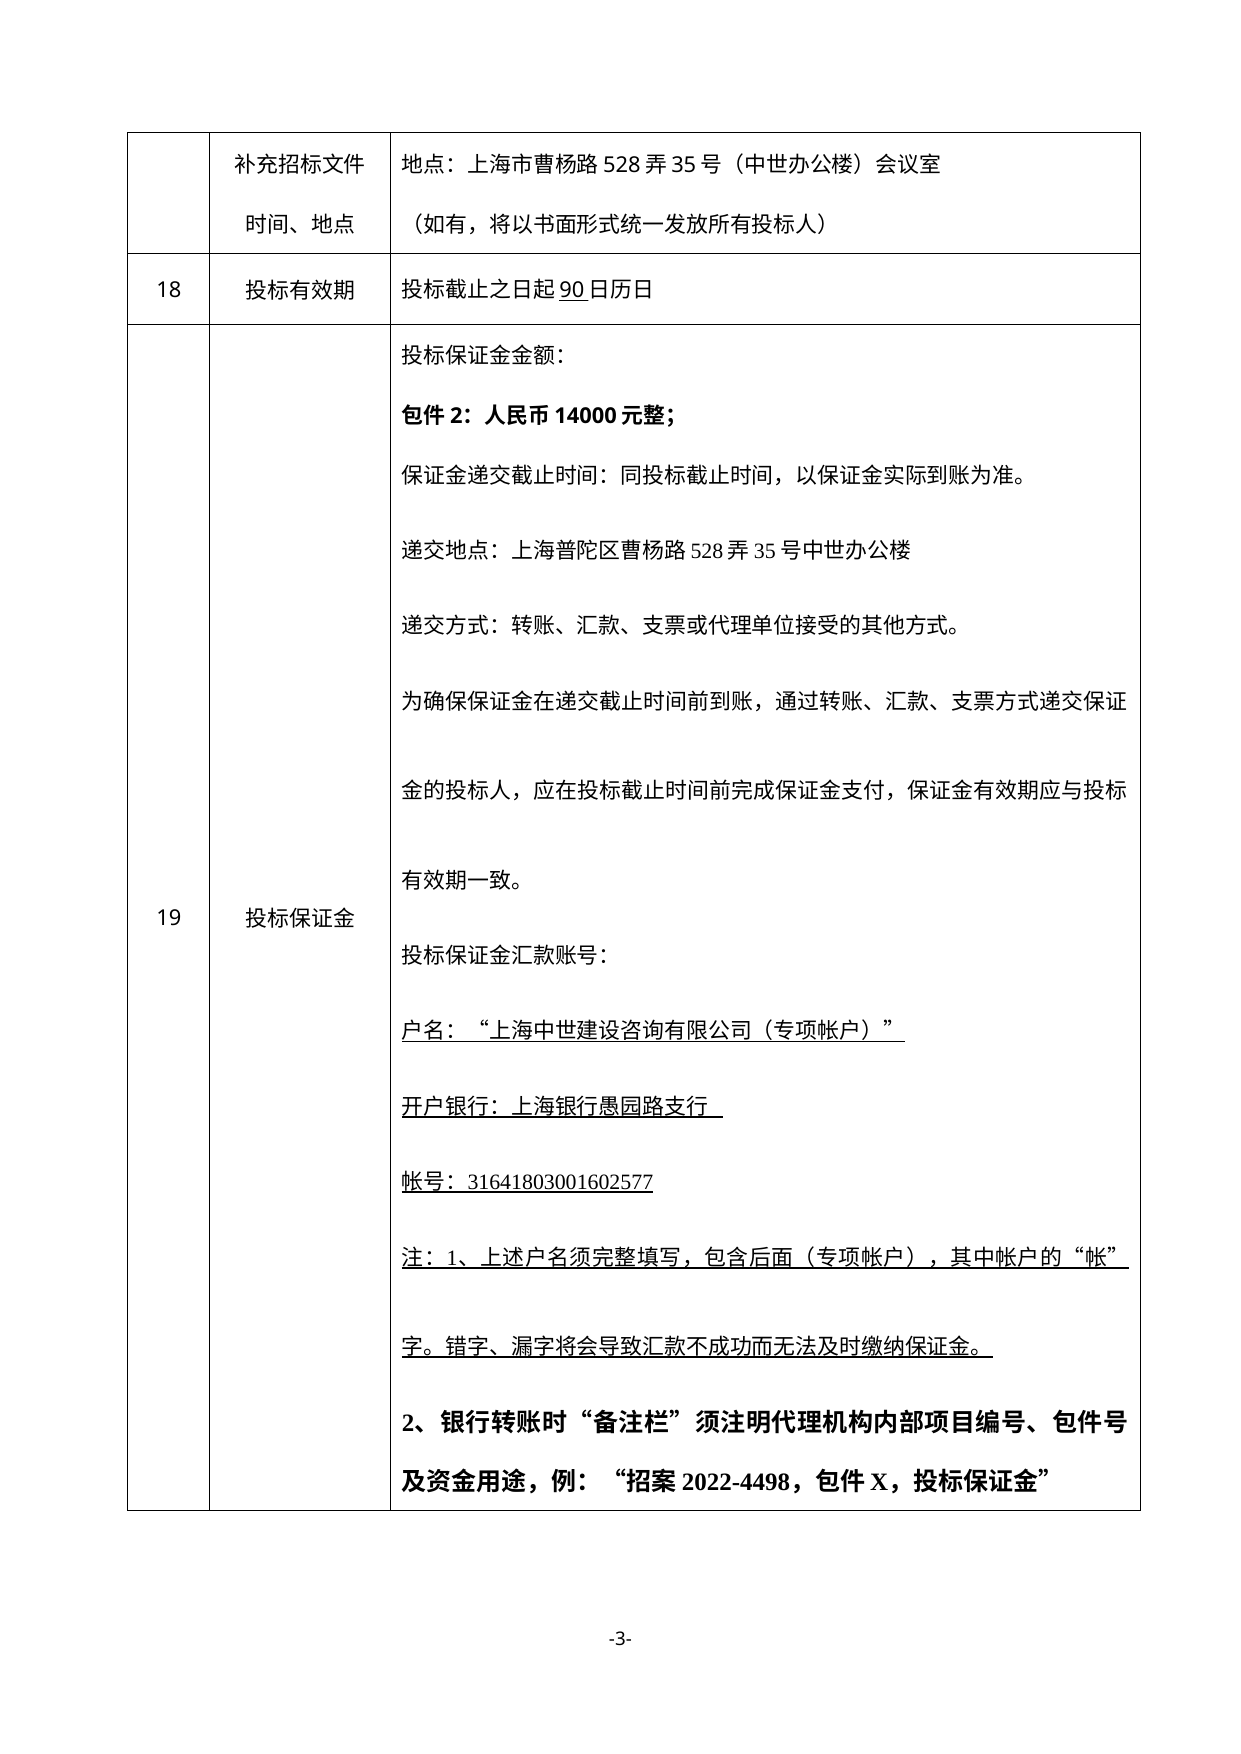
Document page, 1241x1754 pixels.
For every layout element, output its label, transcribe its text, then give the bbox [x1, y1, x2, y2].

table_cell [391, 133, 1140, 252]
table_cell 18 [128, 254, 209, 323]
table_cell 19 [128, 325, 209, 1510]
table_cell 投标截止之日起90日历日 [391, 254, 1140, 323]
table_cell 17 [128, 133, 209, 252]
table_cell 领取 补充招标文件 时间、地点 [210, 133, 390, 252]
table_cell 投标有效期 [210, 254, 390, 323]
table_cell 投标保证金金额： 包件2：人民币14000元整； 保证金递交截止时间：同投标截止时间，以保证金实际到账为准。 递交地点：上海普陀区曹杨路528弄35号中世办公楼 递交方式：转账、汇款、支票或代理单位接受的其他方式。 为确保保证金在递交截止时间前到账，通过转账、汇款、支票方式递交保证金的投标人，应在投标截止时间前完成保证金支付，保证金有效期应与投标有效期一致。 投标保证金汇款账号： 户名：“上海中世建设咨询有限公司（专项帐户）” 开户银行：上海银行愚园路支行 帐号：31641803001602577 注：1、上述户名须完整填写，包含后面（专项帐户），其中帐户的“帐”字。错字、漏字将会导致汇款不成功而无法及时缴纳保证金。 2、银行转账时“备注栏”须注明代理机构内部项目编号、包件号及资金用途，例：“招案2022-4498，包件X，投标保证金” [391, 325, 1140, 1510]
table_cell 投标保证金 [210, 325, 390, 1510]
